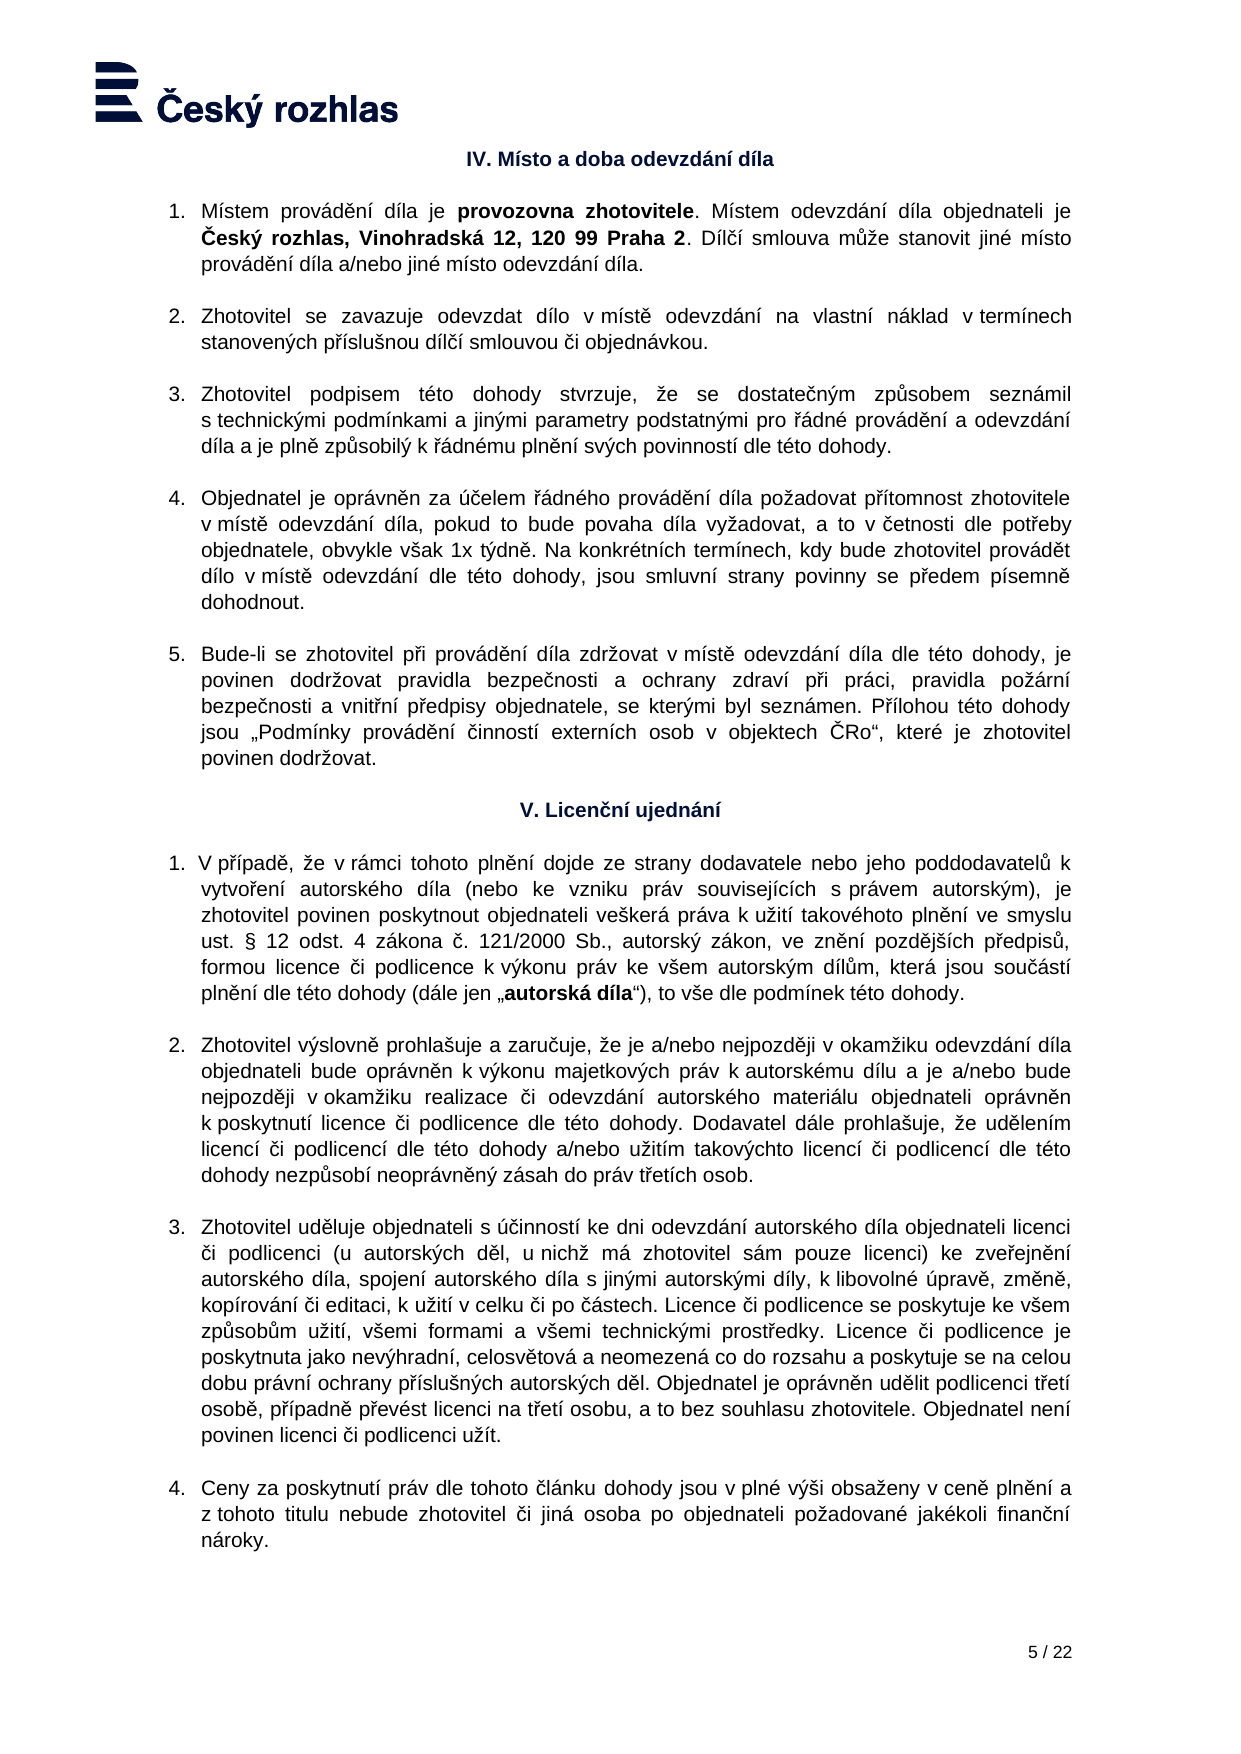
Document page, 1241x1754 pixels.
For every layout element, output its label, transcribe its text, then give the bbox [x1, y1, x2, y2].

list Místem provádění díla je provozovna zhotovitele. Místem odevzdání díla objednateli je Český rozhlas, Vinohradská 12, 120 99 Praha 2. Dílčí smlouva může stanovit jiné místo provádění díla a/nebo jiné místo odevzdání díla. [168, 198, 1072, 276]
list Ceny za poskytnutí práv dle tohoto článku dohody jsou v plné výši obsaženy v ceně plnění a z tohoto titulu nebude zhotovitel či jiná osoba po objednateli požadované jakékoli finanční nároky. [168, 1474, 1072, 1552]
subtitle Místo a doba odevzdání díla [168, 146, 1072, 172]
list Zhotovitel výslovně prohlašuje a zaručuje, že je a/nebo nejpozději v okamžiku odevzdání díla objednateli bude oprávněn k výkonu majetkových práv k autorskému dílu a je a/nebo bude nejpozději v okamžiku realizace či odevzdání autorského materiálu objednateli oprávněn k poskytnutí licence či podlicence dle této dohody. Dodavatel dále prohlašuje, že udělením licencí či podlicencí dle této dohody a/nebo užitím takovýchto licencí či podlicencí dle této dohody nezpůsobí neoprávněný zásah do práv třetích osob. [168, 1031, 1072, 1188]
picture [95, 62, 398, 128]
list Zhotovitel uděluje objednateli s účinností ke dni odevzdání autorského díla objednateli licenci či podlicenci (u autorských děl, u nichž má zhotovitel sám pouze licenci) ke zveřejnění autorského díla, spojení autorského díla s jinými autorskými díly, k libovolné úpravě, změně, kopírování či editaci, k užití v celku či po částech. Licence či podlicence se poskytuje ke všem způsobům užití, všemi formami a všemi technickými prostředky. Licence či podlicence je poskytnuta jako nevýhradní, celosvětová a neomezená co do rozsahu a poskytuje se na celou dobu právní ochrany příslušných autorských děl. Objednatel je oprávněn udělit podlicenci třetí osobě, případně převést licenci na třetí osobu, a to bez souhlasu zhotovitele. Objednatel není povinen licenci či podlicenci užít. [168, 1214, 1072, 1448]
list Bude-li se zhotovitel při provádění díla zdržovat v místě odevzdání díla dle této dohody, je povinen dodržovat pravidla bezpečnosti a ochrany zdraví při práci, pravidla požární bezpečnosti a vnitřní předpisy objednatele, se kterými byl seznámen. Přílohou této dohody jsou „Podmínky provádění činností externích osob v objektech ČRo“, které je zhotovitel povinen dodržovat. [168, 641, 1072, 771]
list Zhotovitel podpisem této dohody stvrzuje, že se dostatečným způsobem seznámil s technickými podmínkami a jinými parametry podstatnými pro řádné provádění a odevzdání díla a je plně způsobilý k řádnému plnění svých povinností dle této dohody. [168, 380, 1072, 458]
list Zhotovitel se zavazuje odevzdat dílo v místě odevzdání na vlastní náklad v termínech stanovených příslušnou dílčí smlouvou či objednávkou. [168, 302, 1072, 354]
subtitle Licenční ujednání [168, 797, 1072, 823]
list Objednatel je oprávněn za účelem řádného provádění díla požadovat přítomnost zhotovitele v místě odevzdání díla, pokud to bude povaha díla vyžadovat, a to v četnosti dle potřeby objednatele, obvykle však 1x týdně. Na konkrétních termínech, kdy bude zhotovitel provádět dílo v místě odevzdání dle této dohody, jsou smluvní strany povinny se předem písemně dohodnout. [168, 484, 1072, 615]
list V případě, že v rámci tohoto plnění dojde ze strany dodavatele nebo jeho poddodavatelů k vytvoření autorského díla (nebo ke vzniku práv souvisejících s právem autorským), je zhotovitel povinen poskytnout objednateli veškerá práva k užití takovéhoto plnění ve smyslu ust. § 12 odst. 4 zákona č. 121/2000 Sb., autorský zákon, ve znění pozdějších předpisů, formou licence či podlicence k výkonu práv ke všem autorským dílům, která jsou součástí plnění dle této dohody (dále jen „autorská díla“), to vše dle podmínek této dohody. [168, 849, 1072, 1005]
